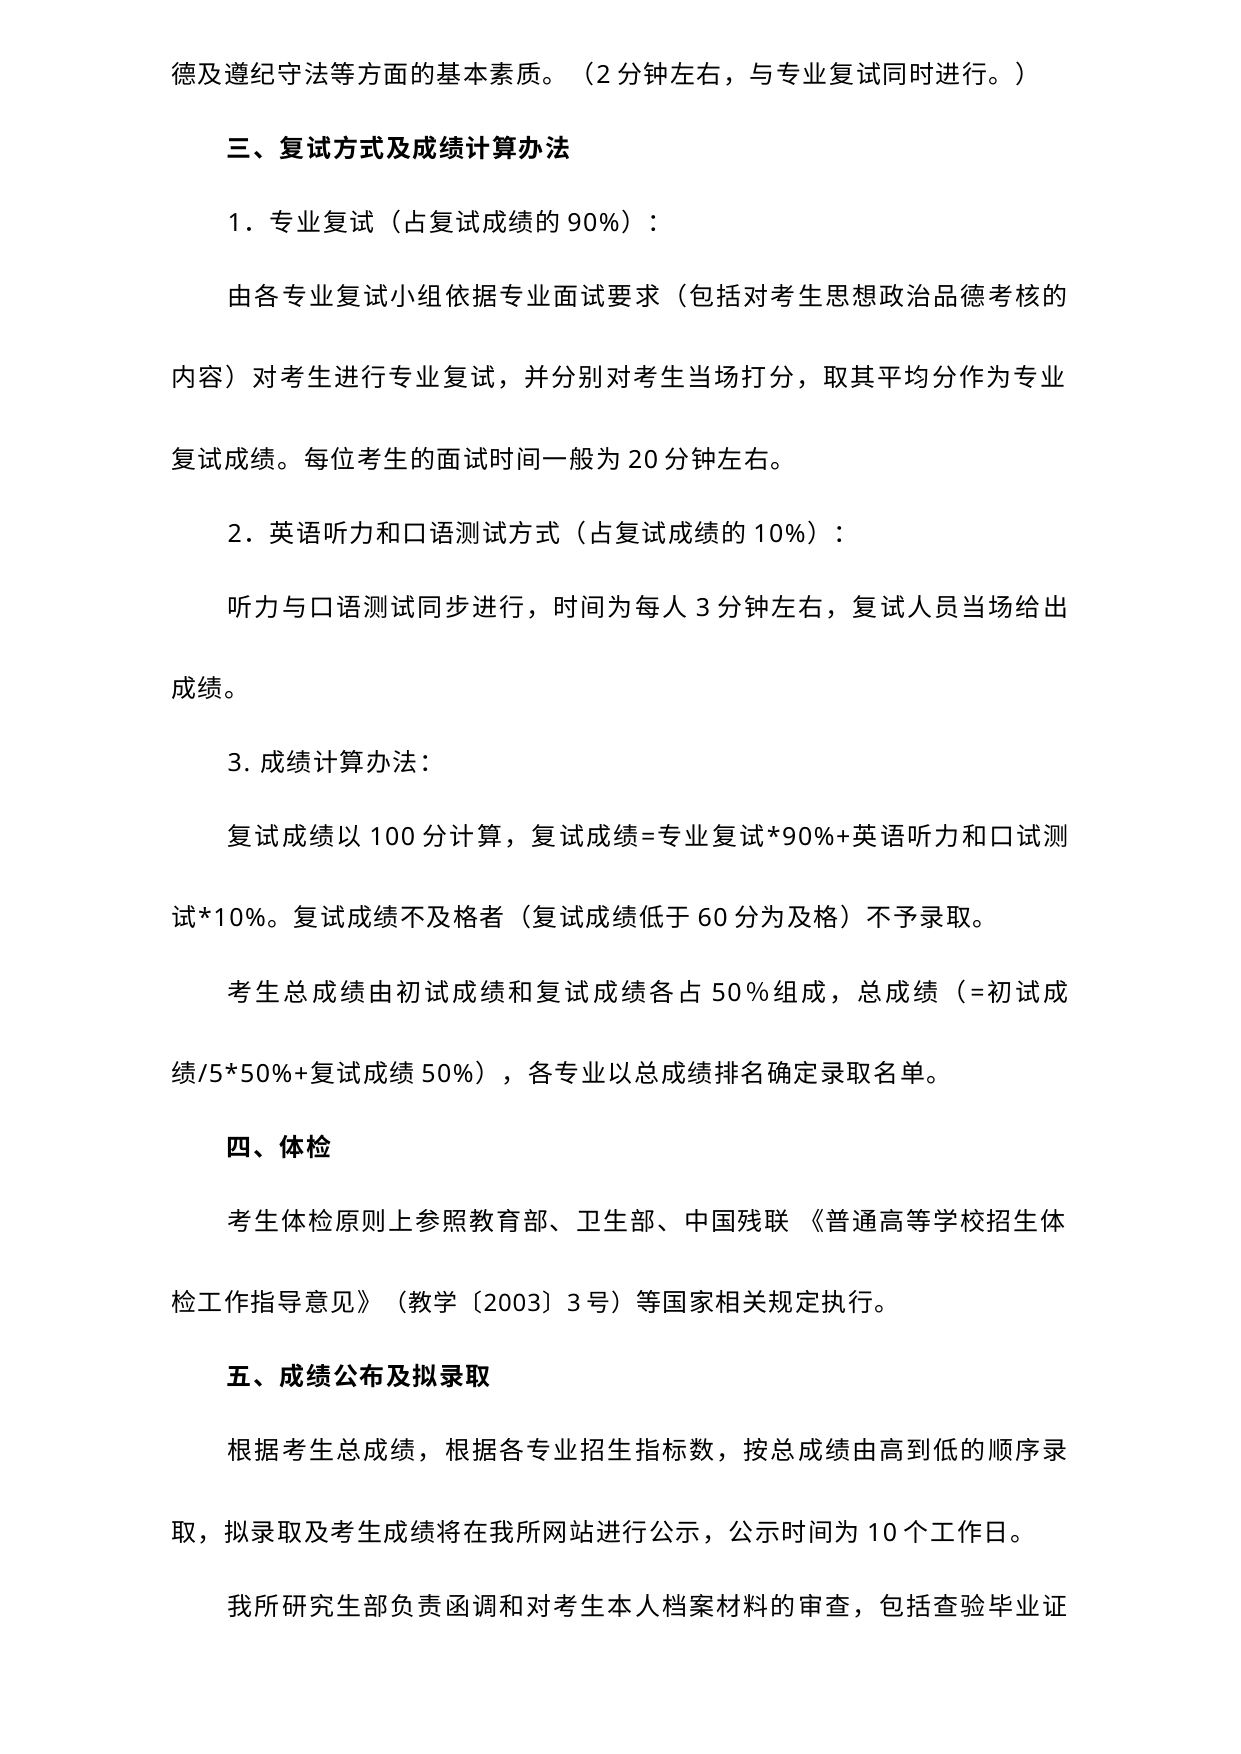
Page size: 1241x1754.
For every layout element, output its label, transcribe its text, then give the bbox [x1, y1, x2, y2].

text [171, 1572, 1069, 1637]
text 考生体检原则上参照教育部、卫生部、中国残联 《普通高等学校招生体检工作指导意见》（教学〔2003〕3号）等国家相关规定执行。 [171, 1187, 1069, 1333]
text 2．英语听力和口语测试方式（占复试成绩的10%）： [171, 499, 1069, 564]
text 听力与口语测试同步进行，时间为每人3分钟左右，复试人员当场给出成绩。 [171, 573, 1069, 719]
text 考生总成绩由初试成绩和复试成绩各占50％组成，总成绩（=初试成绩/5*50%+复试成绩50%），各专业以总成绩排名确定录取名单。 [171, 958, 1069, 1104]
text 根据考生总成绩，根据各专业招生指标数，按总成绩由高到低的顺序录取，拟录取及考生成绩将在我所网站进行公示，公示时间为10个工作日。 [171, 1416, 1069, 1563]
text 三、复试方式及成绩计算办法 [171, 114, 1069, 179]
text 3. 成绩计算办法： [171, 728, 1069, 793]
text 四、体检 [171, 1113, 1069, 1178]
text 1．专业复试（占复试成绩的90%）： [171, 188, 1069, 253]
text 复试成绩以100分计算，复试成绩=专业复试*90%+英语听力和口试测试*10%。复试成绩不及格者（复试成绩低于60分为及格）不予录取。 [171, 802, 1069, 948]
text 五、成绩公布及拟录取 [171, 1342, 1069, 1407]
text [171, 40, 1069, 105]
text 由各专业复试小组依据专业面试要求（包括对考生思想政治品德考核的内容）对考生进行专业复试，并分别对考生当场打分，取其平均分作为专业复试成绩。每位考生的面试时间一般为20分钟左右。 [171, 262, 1069, 490]
